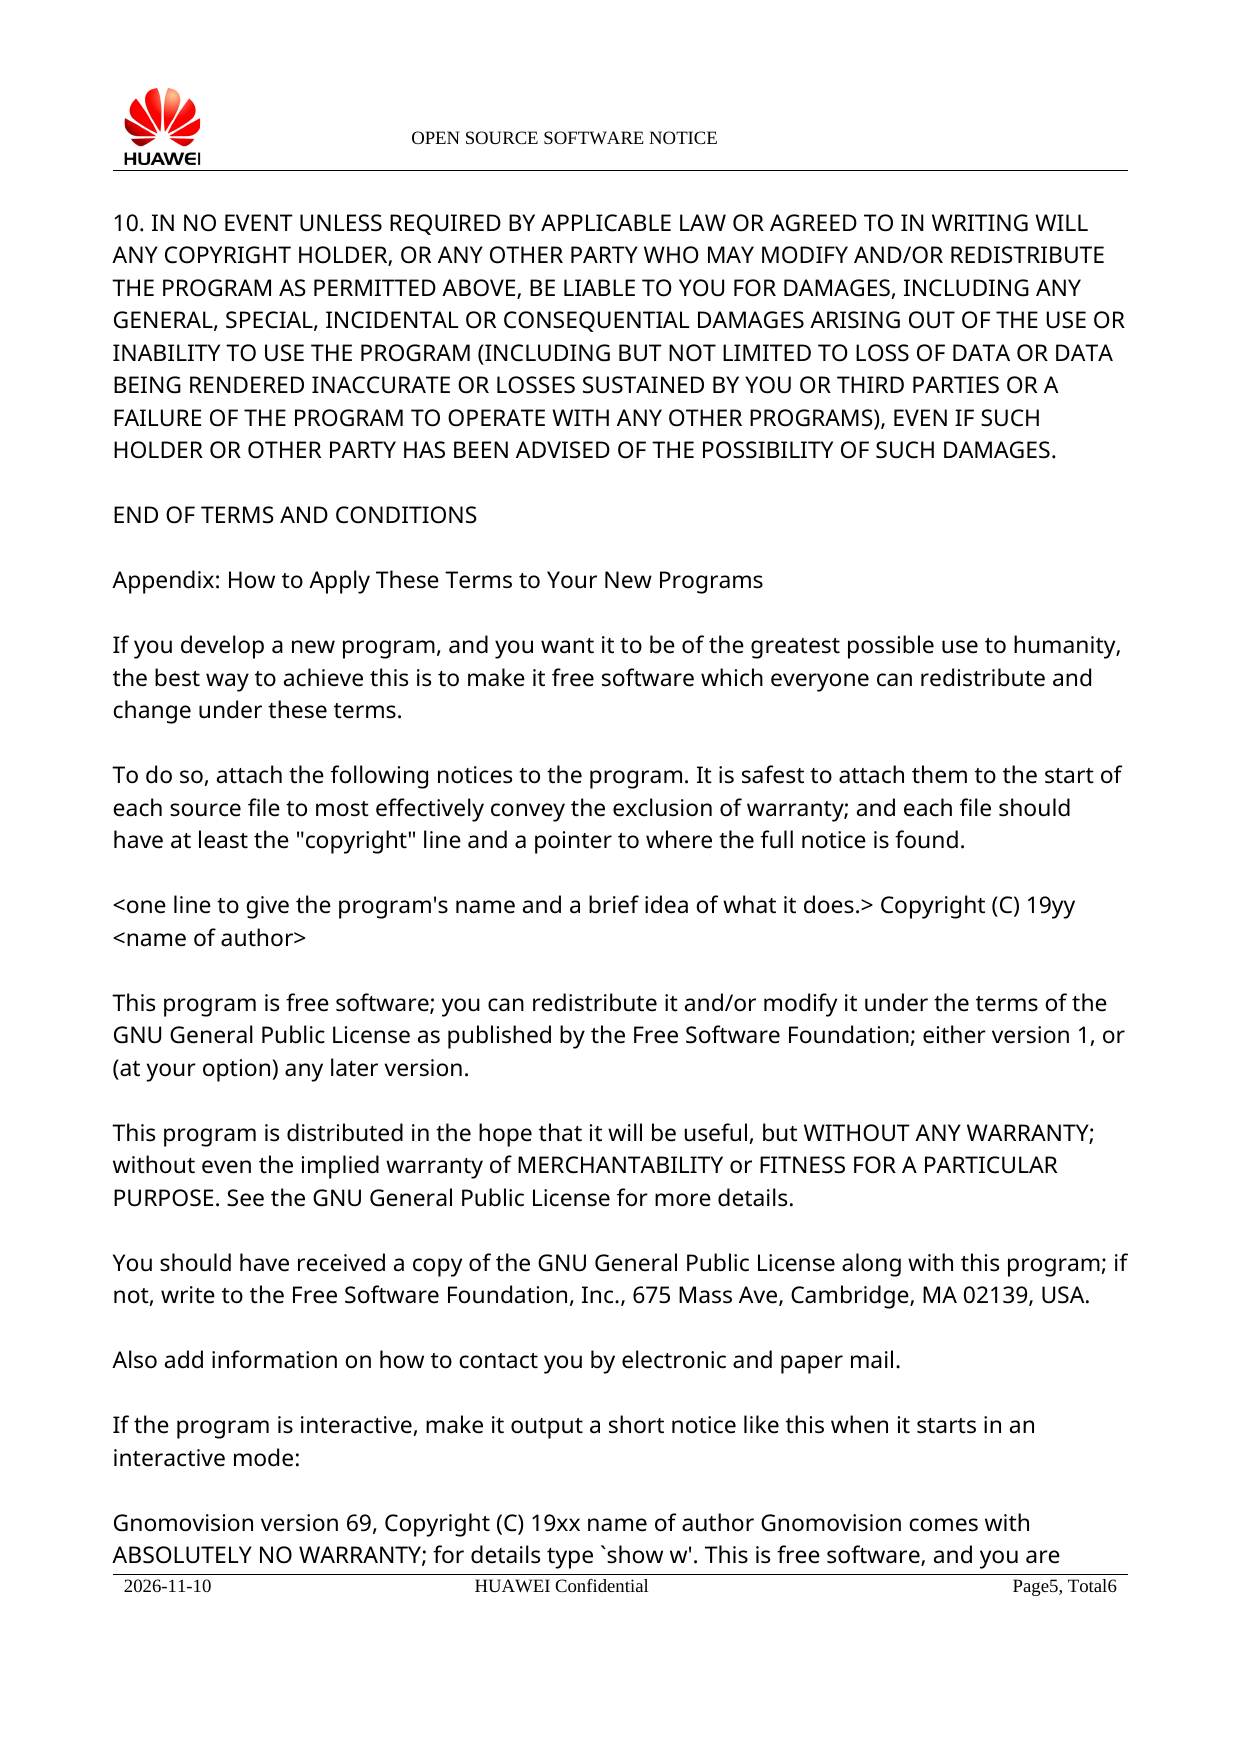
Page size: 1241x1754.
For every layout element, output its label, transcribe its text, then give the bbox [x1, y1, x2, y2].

text This program is free software; you can redistribute it and/or modify it under the terms of the GNU General Public License as published by the Free Software Foundation; either version 1, or (at your option) any later version. [112, 986, 1128, 1084]
text 10. IN NO EVENT UNLESS REQUIRED BY APPLICABLE LAW OR AGREED TO IN WRITING WILL ANY COPYRIGHT HOLDER, OR ANY OTHER PARTY WHO MAY MODIFY AND/OR REDISTRIBUTE THE PROGRAM AS PERMITTED ABOVE, BE LIABLE TO YOU FOR DAMAGES, INCLUDING ANY GENERAL, SPECIAL, INCIDENTAL OR CONSEQUENTIAL DAMAGES ARISING OUT OF THE USE OR INABILITY TO USE THE PROGRAM (INCLUDING BUT NOT LIMITED TO LOSS OF DATA OR DATA BEING RENDERED INACCURATE OR LOSSES SUSTAINED BY YOU OR THIRD PARTIES OR A FAILURE OF THE PROGRAM TO OPERATE WITH ANY OTHER PROGRAMS), EVEN IF SUCH HOLDER OR OTHER PARTY HAS BEEN ADVISED OF THE POSSIBILITY OF SUCH DAMAGES. [112, 206, 1128, 466]
text <one line to give the program's name and a brief idea of what it does.> Copyright (C) 19yy <name of author> [112, 889, 1128, 954]
text You should have received a copy of the GNU General Public License along with this program; if not, write to the Free Software Foundation, Inc., 675 Mass Ave, Cambridge, MA 02139, USA. [112, 1246, 1128, 1311]
text Also add information on how to contact you by electronic and paper mail. [112, 1344, 1128, 1376]
text This program is distributed in the hope that it will be useful, but WITHOUT ANY WARRANTY; without even the implied warranty of MERCHANTABILITY or FITNESS FOR A PARTICULAR PURPOSE. See the GNU General Public License for more details. [112, 1116, 1128, 1214]
picture [124, 88, 201, 165]
text To do so, attach the following notices to the program. It is safest to attach them to the start of each source file to most effectively convey the exclusion of warranty; and each file should have at least the "copyright" line and a pointer to where the full notice is found. [112, 759, 1128, 856]
text If the program is interactive, make it output a short notice like this when it starts in an interactive mode: [112, 1409, 1128, 1474]
text Appendix: How to Apply These Terms to Your New Programs [112, 564, 1128, 596]
text If you develop a new program, and you want it to be of the greatest possible use to humanity, the best way to achieve this is to make it free software which everyone can redistribute and change under these terms. [112, 629, 1128, 726]
text END OF TERMS AND CONDITIONS [112, 499, 1128, 531]
